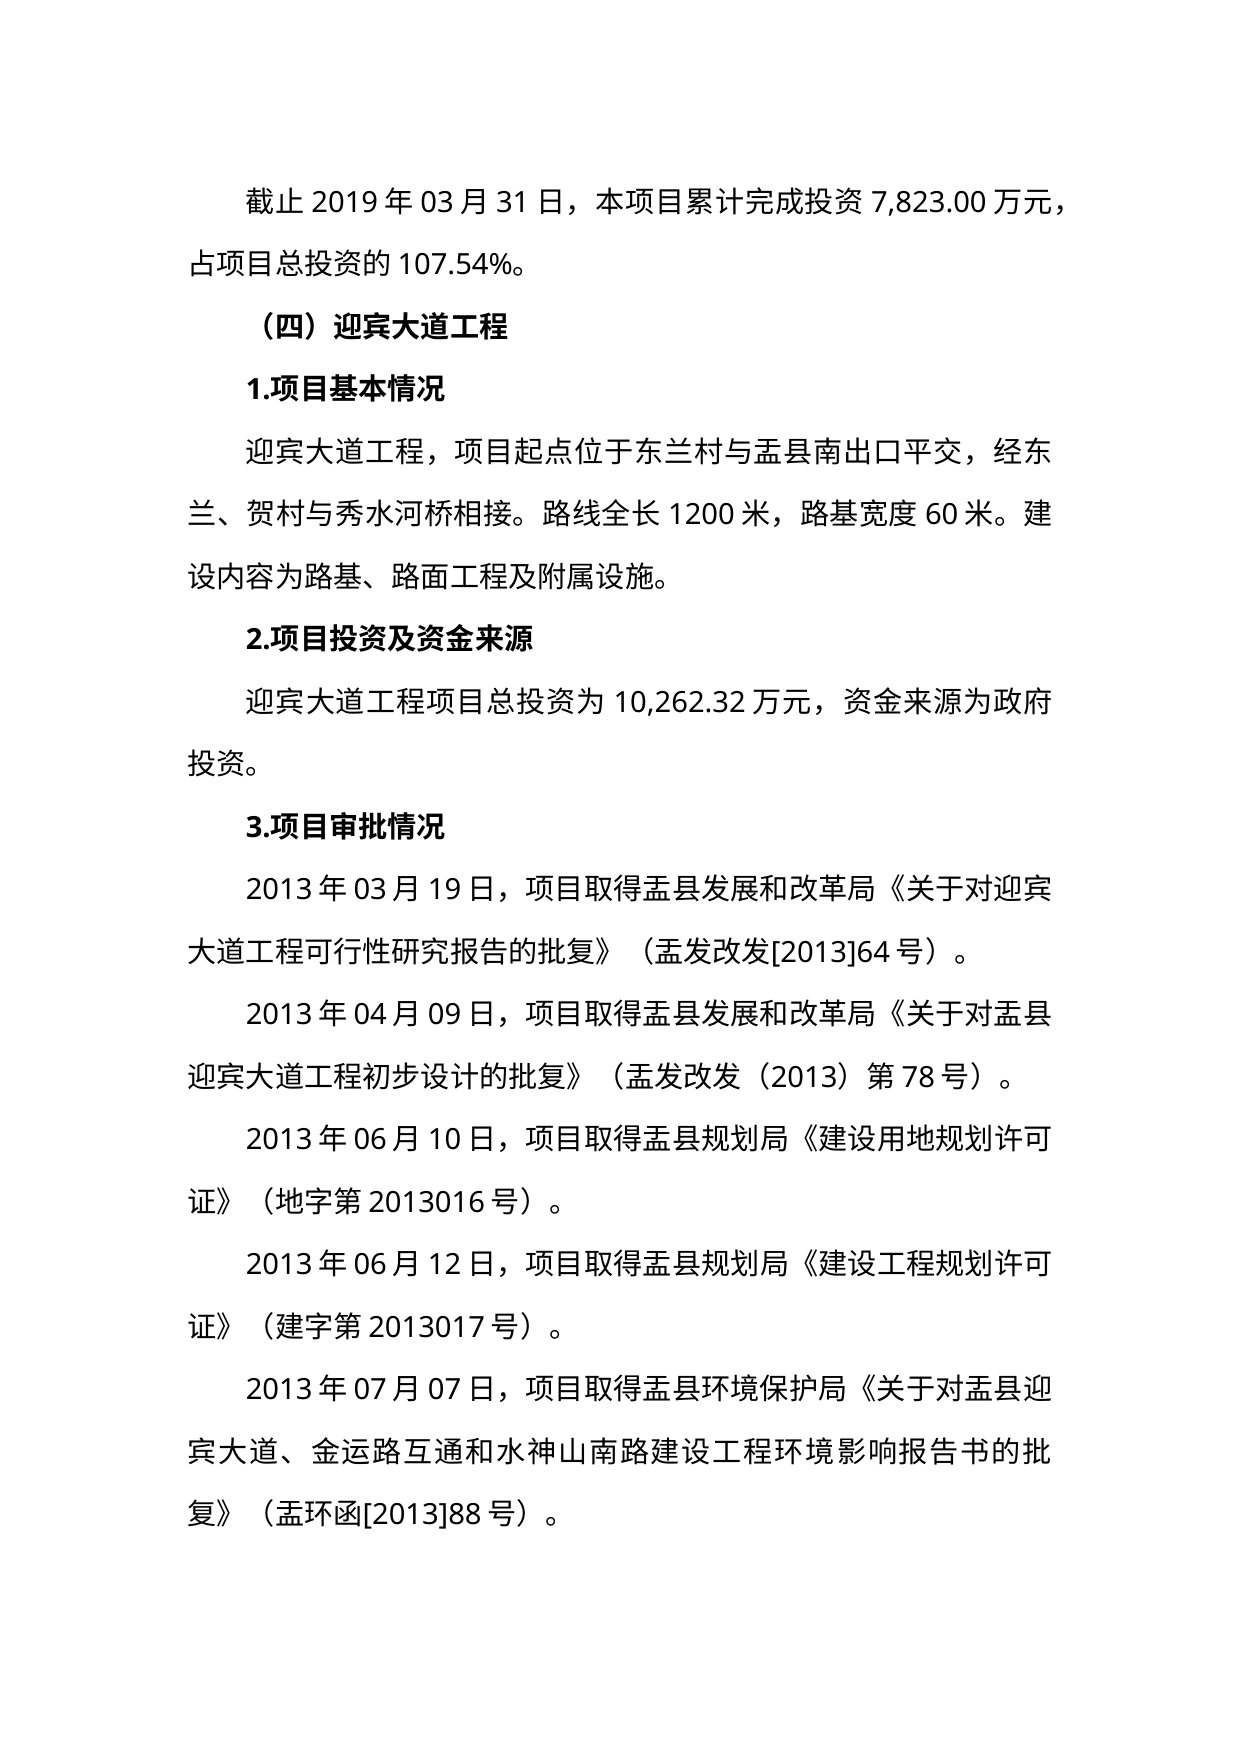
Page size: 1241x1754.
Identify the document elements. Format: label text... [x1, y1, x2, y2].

text 3.项目审批情况 [187, 787, 1053, 849]
text 截止2019年03月31日，本项目累计完成投资7,823.00万元，占项目总投资的107.54%。 [187, 162, 1053, 287]
text 2013年06月12日，项目取得盂县规划局《建设工程规划许可证》（建字第2013017号）。 [187, 1224, 1053, 1349]
text （四）迎宾大道工程 [187, 287, 1053, 349]
text 1.项目基本情况 [187, 349, 1053, 412]
text 2.项目投资及资金来源 [187, 599, 1053, 662]
text 2013年03月19日，项目取得盂县发展和改革局《关于对迎宾大道工程可行性研究报告的批复》（盂发改发[2013]64号）。 [187, 849, 1053, 974]
text 2013年04月09日，项目取得盂县发展和改革局《关于对盂县迎宾大道工程初步设计的批复》（盂发改发（2013）第78号）。 [187, 974, 1053, 1099]
text 迎宾大道工程，项目起点位于东兰村与盂县南出口平交，经东兰、贺村与秀水河桥相接。路线全长1200米，路基宽度60米。建设内容为路基、路面工程及附属设施。 [187, 412, 1053, 599]
text 2013年07月07日，项目取得盂县环境保护局《关于对盂县迎宾大道、金运路互通和水神山南路建设工程环境影响报告书的批复》（盂环函[2013]88号）。 [187, 1349, 1053, 1537]
text 2013年06月10日，项目取得盂县规划局《建设用地规划许可证》（地字第2013016号）。 [187, 1099, 1053, 1224]
text 迎宾大道工程项目总投资为10,262.32万元，资金来源为政府投资。 [187, 662, 1053, 787]
